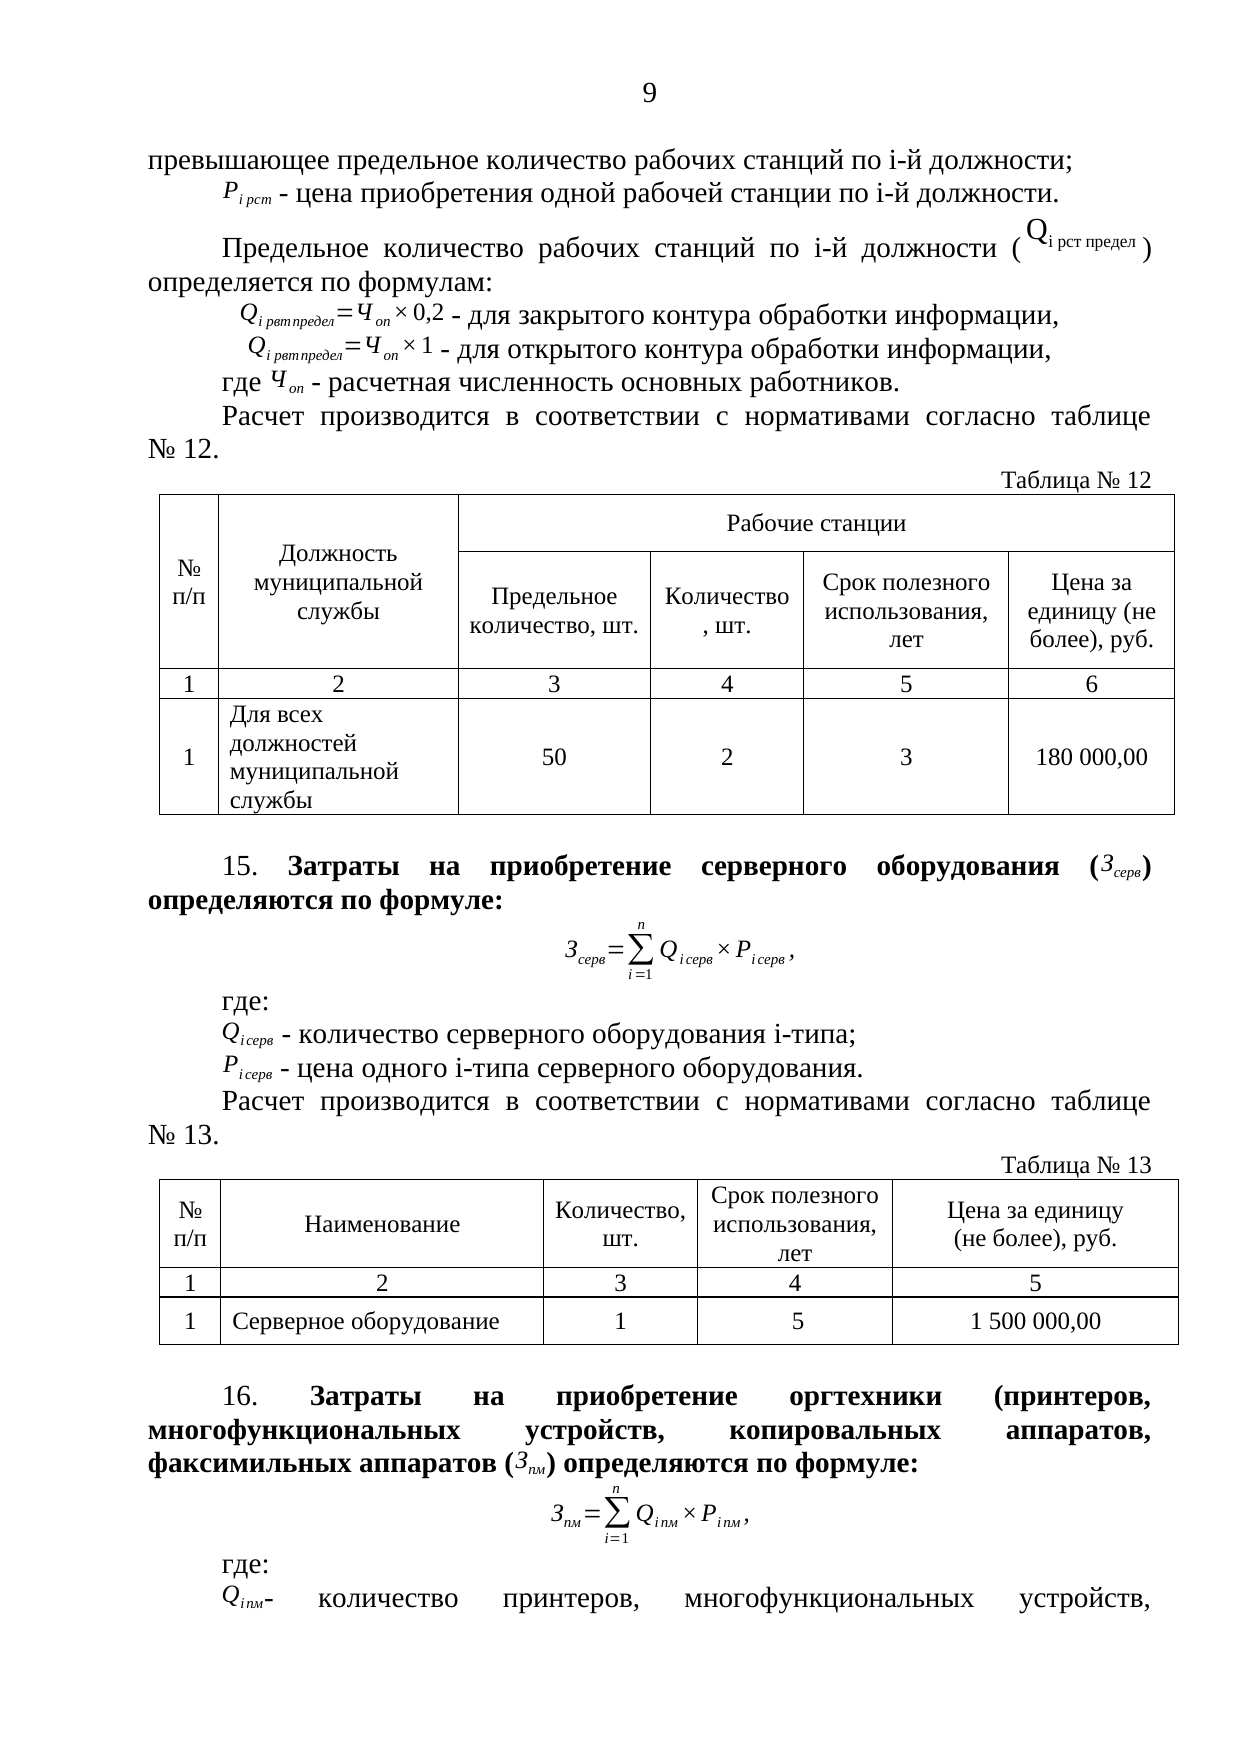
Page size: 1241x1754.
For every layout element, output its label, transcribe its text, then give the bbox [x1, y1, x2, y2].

text Таблица № 12 [148, 465, 1152, 494]
table_cell 2 [221, 1268, 543, 1296]
table_cell Предельное количество, шт. [459, 552, 650, 668]
table_header Количество, шт. [544, 1180, 697, 1267]
text 16. Затраты на приобретение оргтехники (принтеров, многофункциональных устройств, копировальных аппаратов, факсимильных аппаратов () определяются по формуле: [148, 1378, 1152, 1479]
table_cell 1 [160, 669, 218, 698]
table_cell 50 [459, 699, 650, 814]
text - для открытого контура обработки информации, [148, 331, 1152, 364]
table_cell 4 [698, 1268, 892, 1296]
text Таблица № 13 [148, 1151, 1152, 1179]
table_cell 5 [698, 1298, 892, 1344]
table_cell 3 [544, 1268, 697, 1296]
text Расчет производится в соответствии с нормативами согласно таблице № 12. [148, 398, 1152, 465]
table_header Срок полезного использования, лет [698, 1180, 892, 1267]
table_header Рабочие станции [459, 495, 1174, 551]
table_cell Срок полезного использования, лет [804, 552, 1008, 668]
text - количество серверного оборудования i-типа; [148, 1016, 1152, 1050]
table_header Наименование [221, 1180, 543, 1267]
text 15. Затраты на приобретение серверного оборудования () определяются по формуле: [148, 848, 1152, 916]
table_header Должность муниципальной службы [219, 495, 458, 668]
text Предельное количество рабочих станций по i-й должности () определяется по формулам: [148, 209, 1152, 297]
table_cell 3 [459, 669, 650, 698]
text - цена одного i-типа серверного оборудования. [148, 1050, 1152, 1083]
text - для закрытого контура обработки информации, [148, 297, 1152, 331]
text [148, 142, 1152, 176]
table_cell Серверное оборудование [221, 1298, 543, 1344]
table_header № п/п [160, 1180, 220, 1267]
text где - расчетная численность основных работников. [148, 364, 1152, 398]
table_cell 1 500 000,00 [893, 1298, 1178, 1344]
table_cell 1 [544, 1298, 697, 1344]
table_cell 2 [219, 669, 458, 698]
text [148, 1580, 1152, 1613]
text - цена приобретения одной рабочей станции по i-й должности. [148, 176, 1152, 209]
table_cell Цена за единицу (не более), руб. [1009, 552, 1174, 668]
table_header № п/п [160, 495, 218, 668]
table_cell 6 [1009, 669, 1174, 698]
table_cell Для всех должностей муниципальной службы [219, 699, 458, 814]
table_cell 1 [160, 1268, 220, 1296]
table_cell 1 [160, 1298, 220, 1344]
table_cell 180 000,00 [1009, 699, 1174, 814]
table_cell 1 [160, 699, 218, 814]
table_cell 5 [893, 1268, 1178, 1296]
table_cell 4 [651, 669, 803, 698]
table_cell 2 [651, 699, 803, 814]
table_cell 5 [804, 669, 1008, 698]
table_header Цена за единицу (не более), руб. [893, 1180, 1178, 1267]
table_cell Количество, шт. [651, 552, 803, 668]
text Расчет производится в соответствии с нормативами согласно таблице № 13. [148, 1083, 1152, 1151]
text где: [148, 983, 1152, 1016]
text где: [148, 1546, 1152, 1580]
table_cell 3 [804, 699, 1008, 814]
